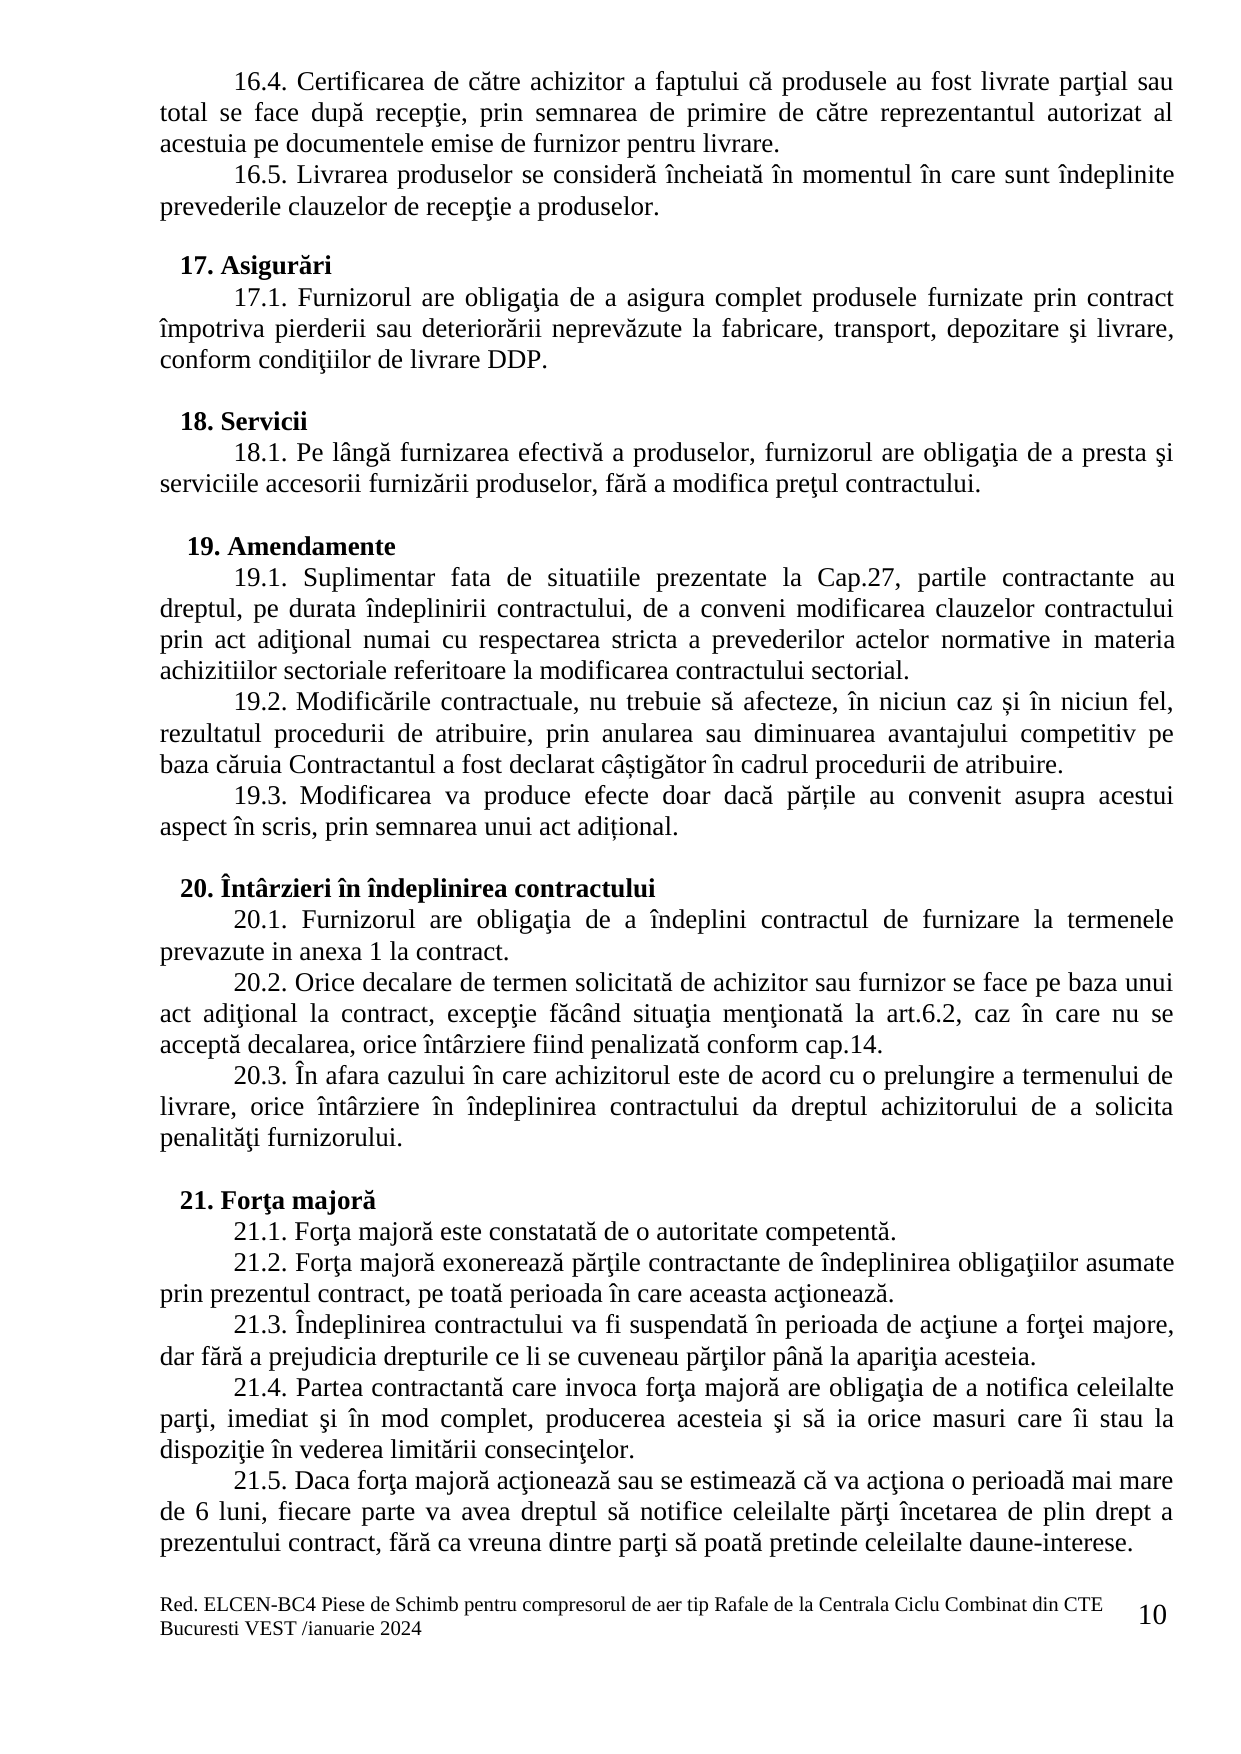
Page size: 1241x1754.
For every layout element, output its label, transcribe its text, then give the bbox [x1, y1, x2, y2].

text 17. Asigurări [159, 249, 1175, 281]
text 18. Servicii [159, 405, 1175, 436]
text 18.1. Pe lângă furnizarea efectivă a produselor, furnizorul are obligaţia de a presta şi serviciile accesorii furnizării produselor, fără a modifica preţul contractului. [159, 436, 1175, 499]
text 19.2. Modificările contractuale, nu trebuie să afecteze, în niciun caz și în niciun fel, rezultatul procedurii de atribuire, prin anularea sau diminuarea avantajului competitiv pe baza căruia Contractantul a fost declarat câștigător în cadrul procedurii de atribuire. [159, 686, 1175, 779]
text 20.3. În afara cazului în care achizitorul este de acord cu o prelungire a termenului de livrare, orice întârziere în îndeplinirea contractului da dreptul achizitorului de a solicita penalităţi furnizorului. [159, 1059, 1175, 1153]
text 20. Întârzieri în îndeplinirea contractului [159, 872, 1175, 903]
text 16.5. Livrarea produselor se consideră încheiată în momentul în care sunt îndeplinite prevederile clauzelor de recepţie a produselor. [159, 158, 1175, 221]
text 21.2. Forţa majoră exonerează părţile contractante de îndeplinirea obligaţiilor asumate prin prezentul contract, pe toată perioada în care aceasta acţionează. [159, 1246, 1175, 1308]
text 21.5. Daca forţa majoră acţionează sau se estimează că va acţiona o perioadă mai mare de 6 luni, fiecare parte va avea dreptul să notifice celeilalte părţi încetarea de plin drept a prezentului contract, fără ca vreuna dintre parţi să poată pretinde celeilalte daune-interese. [159, 1464, 1175, 1558]
text 20.1. Furnizorul are obligaţia de a îndeplini contractul de furnizare la termenele prevazute in anexa 1 la contract. [159, 903, 1175, 966]
text 21.3. Îndeplinirea contractului va fi suspendată în perioada de acţiune a forţei majore, dar fără a prejudicia drepturile ce li se cuveneau părţilor până la apariţia acesteia. [159, 1308, 1175, 1371]
list 19.3. Modificarea va produce efecte doar dacă părțile au convenit asupra acestui aspect în scris, prin semnarea unui act adițional. [159, 779, 1175, 841]
text 21. Forţa majoră [159, 1184, 1175, 1215]
text 16.4. Certificarea de către achizitor a faptului că produsele au fost livrate parţial sau total se face după recepţie, prin semnarea de primire de către reprezentantul autorizat al acestuia pe documentele emise de furnizor pentru livrare. [159, 65, 1175, 158]
text 20.2. Orice decalare de termen solicitată de achizitor sau furnizor se face pe baza unui act adiţional la contract, excepţie făcând situaţia menţionată la art.6.2, caz în care nu se acceptă decalarea, orice întârziere fiind penalizată conform cap.14. [159, 966, 1175, 1059]
text 19. Amendamente [159, 530, 1175, 561]
text 21.4. Partea contractantă care invoca forţa majoră are obligaţia de a notifica celeilalte parţi, imediat şi în mod complet, producerea acesteia şi să ia orice masuri care îi stau la dispoziţie în vederea limitării consecinţelor. [159, 1371, 1175, 1464]
text 17.1. Furnizorul are obligaţia de a asigura complet produsele furnizate prin contract împotriva pierderii sau deteriorării neprevăzute la fabricare, transport, depozitare şi livrare, conform condiţiilor de livrare DDP. [159, 281, 1175, 374]
text 19.1. Suplimentar fata de situatiile prezentate la Cap.27, partile contractante au dreptul, pe durata îndeplinirii contractului, de a conveni modificarea clauzelor contractului prin act adiţional numai cu respectarea stricta a prevederilor actelor normative in materia achizitiilor sectoriale referitoare la modificarea contractului sectorial. [159, 561, 1175, 686]
text 21.1. Forţa majoră este constatată de o autoritate competentă. [159, 1215, 1175, 1246]
